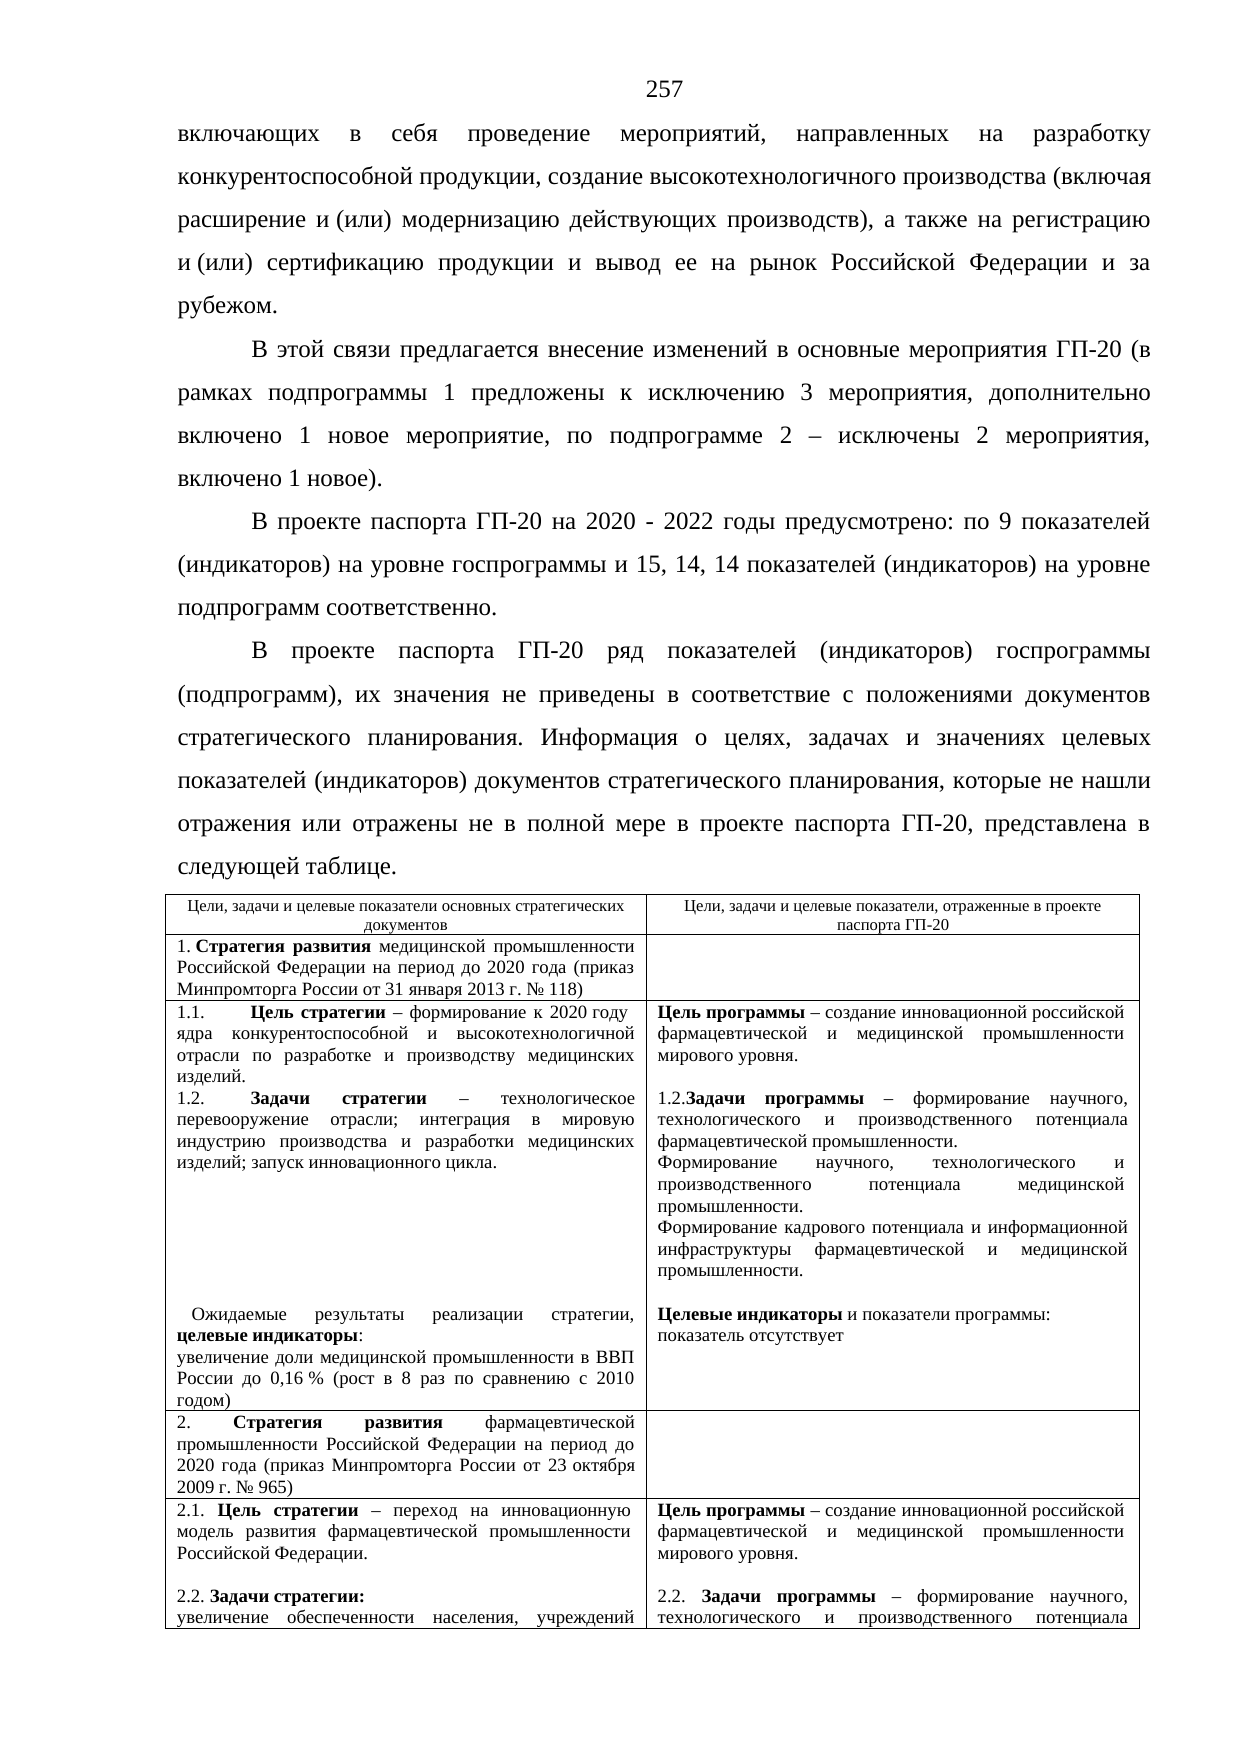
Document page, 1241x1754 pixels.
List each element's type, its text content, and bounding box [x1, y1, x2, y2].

table_cell [647, 935, 1139, 999]
text В проекте паспорта ГП-20 ряд показателей (индикаторов) госпрограммы (подпрограмм), их значения не приведены в соответствие с положениями документов стратегического планирования. Информация о целях, задачах и значениях целевых показателей (индикаторов) документов стратегического планирования, которые не нашли отражения или отражены не в полной мере в проекте паспорта ГП-20, представлена в следующей таблице. [177, 636, 1152, 880]
table_cell [647, 1411, 1139, 1497]
text В этой связи предлагается внесение изменений в основные мероприятия ГП-20 (в рамках подпрограммы 1 предложены к исключению 3 мероприятия, дополнительно включено 1 новое мероприятие, по подпрограмме 2 – исключены 2 мероприятия, включено 1 новое). [177, 334, 1152, 492]
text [177, 118, 1152, 319]
table_header Цели, задачи и целевые показатели, отраженные в проекте паспорта ГП-20 [647, 895, 1139, 934]
table_cell 1. Стратегия развития медицинской промышленности Российской Федерации на период до 2020 года (приказ Минпромторга России от 31 января 2013 г. № 118) [166, 935, 646, 999]
table_cell Цель программы – создание инновационной российской фармацевтической и медицинской промышленности мирового уровня. 1.2.Задачи программы – формирование научного, технологического и производственного потенциала фармацевтической промышленности. Формирование научного, технологического и производственного потенциала медицинской промышленности. Формирование кадрового потенциала и информационной инфраструктуры фармацевтической и медицинской промышленности. Целевые индикаторы и показатели программы: показатель отсутствует [647, 1001, 1139, 1410]
table_cell Цель стратегии – формирование к 2020 году ядра конкурентоспособной и высокотехнологичной отрасли по разработке и производству медицинских изделий. Задачи стратегии – технологическое перевооружение отрасли; интеграция в мировую индустрию производства и разработки медицинских изделий; запуск инновационного цикла. Ожидаемые результаты реализации стратегии, целевые индикаторы: увеличение доли медицинской промышленности в ВВП России до 0,16 % (рост в 8 раз по сравнению с 2010 годом) [166, 1001, 646, 1410]
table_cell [166, 1499, 646, 1628]
table_header Цели, задачи и целевые показатели основных стратегических документов [166, 895, 646, 934]
table_cell 2. Стратегия развития фармацевтической промышленности Российской Федерации на период до 2020 года (приказ Минпромторга России от 23 октября 2009 г. № 965) [166, 1411, 646, 1497]
text В проекте паспорта ГП-20 на 2020 - 2022 годы предусмотрено: по 9 показателей (индикаторов) на уровне госпрограммы и 15, 14, 14 показателей (индикаторов) на уровне подпрограмм соответственно. [177, 506, 1152, 621]
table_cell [647, 1499, 1139, 1628]
